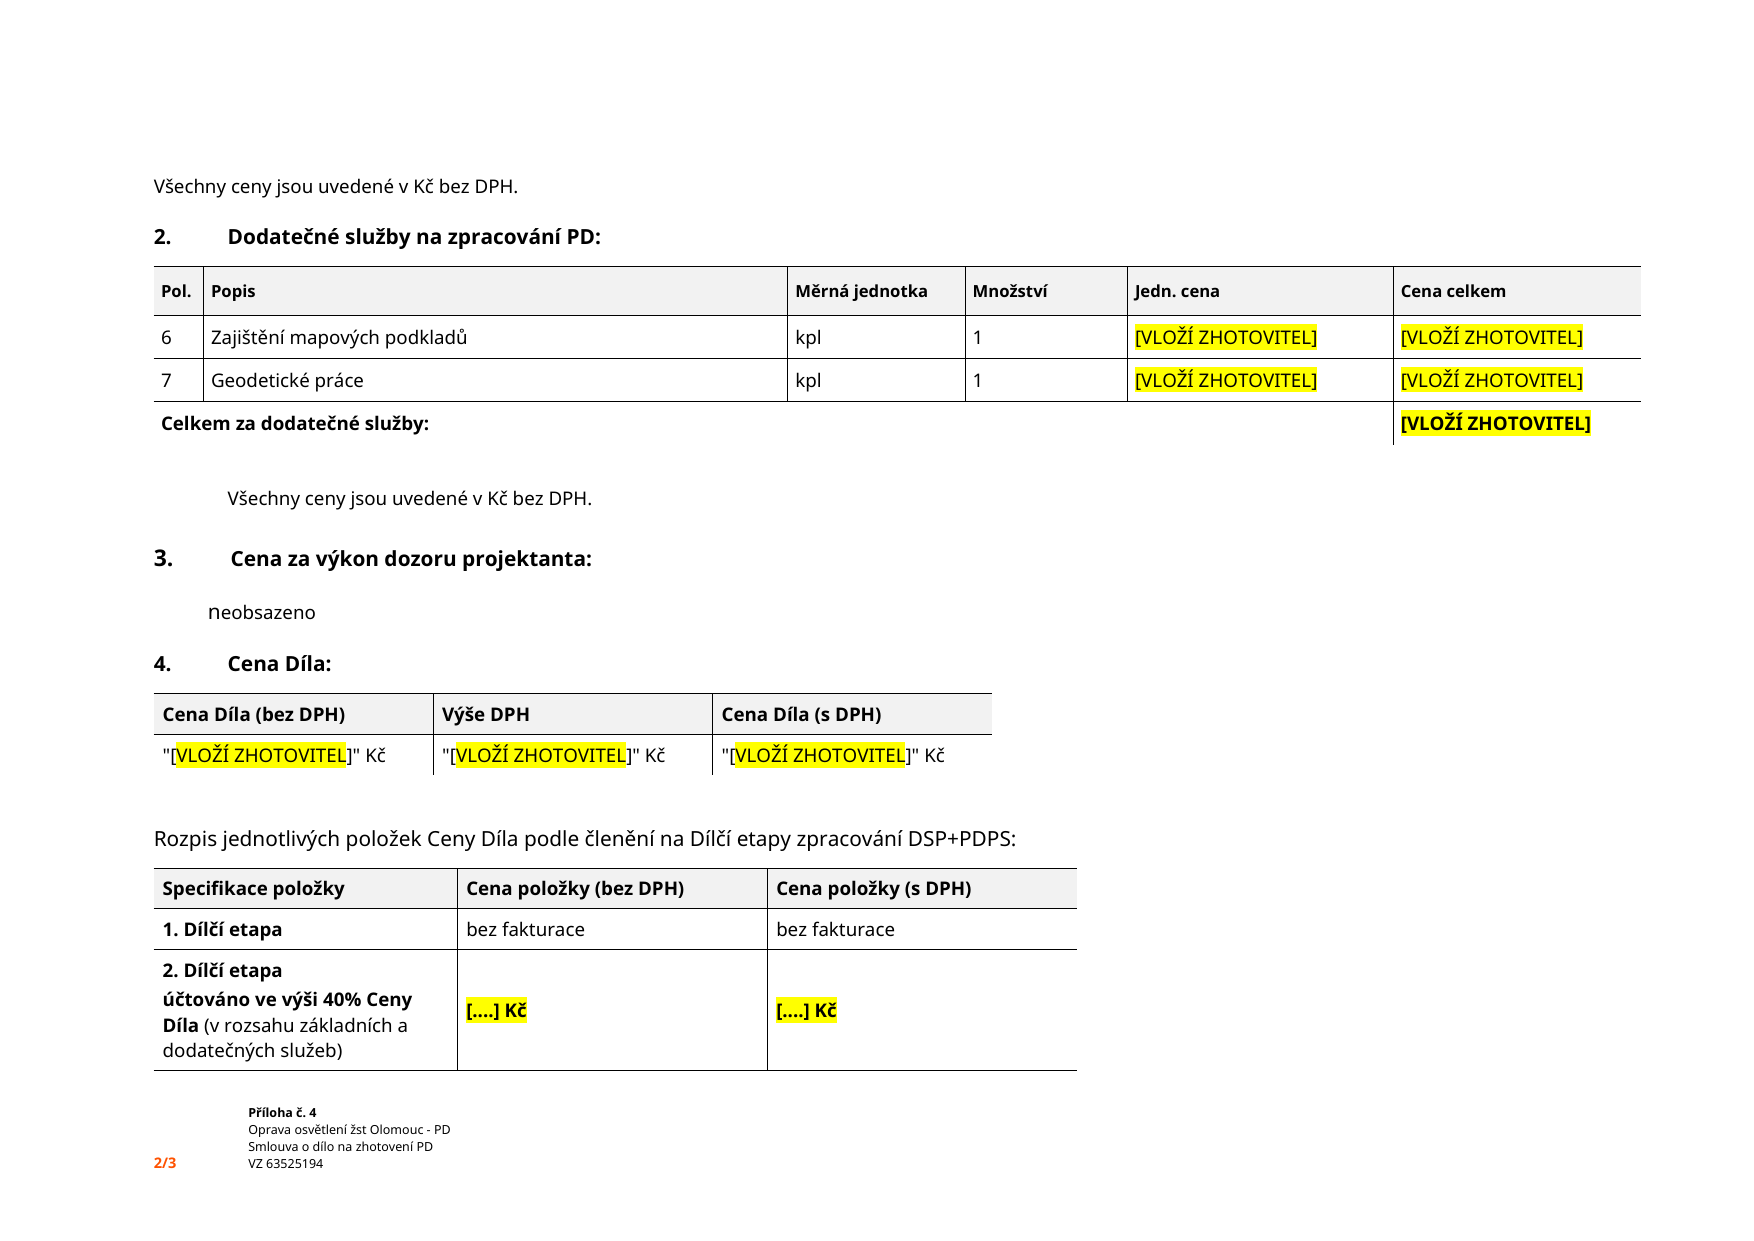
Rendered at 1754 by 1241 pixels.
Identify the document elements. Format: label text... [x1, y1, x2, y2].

table_cell 7 [154, 359, 203, 401]
table_cell [....] Kč [768, 950, 1077, 1070]
text 4. Cena Díla: [153, 649, 1642, 678]
table_header Jedn. cena [1128, 267, 1393, 315]
table_header Specifikace položky [154, 869, 457, 908]
text Rozpis jednotlivých položek Ceny Díla podle členění na Dílčí etapy zpracování DSP+PDPS: [153, 824, 1642, 852]
table_cell 6 [154, 316, 203, 358]
table_cell bez fakturace [458, 909, 767, 949]
table_header Popis [204, 267, 787, 315]
table_header Cena celkem [1394, 267, 1641, 315]
table_header Výše DPH [434, 694, 712, 734]
table_header Cena položky (bez DPH) [458, 869, 767, 908]
text Všechny ceny jsou uvedené v Kč bez DPH. [153, 485, 1642, 511]
table_cell 2. Dílčí etapa účtováno ve výši 40% Ceny Díla (v rozsahu základních a dodatečných služeb) [154, 950, 457, 1070]
table_cell [VLOŽÍ ZHOTOVITEL] [1394, 359, 1641, 401]
text neobsazeno [153, 597, 1642, 626]
table_cell [VLOŽÍ ZHOTOVITEL] [1128, 316, 1393, 358]
table_cell "[VLOŽÍ ZHOTOVITEL]" Kč [713, 735, 992, 775]
table_cell 1 [966, 359, 1127, 401]
text 2. Dodatečné služby na zpracování PD: [153, 222, 1642, 251]
table_header Cena Díla (s DPH) [713, 694, 992, 734]
table_header Cena položky (s DPH) [768, 869, 1077, 908]
table_cell Zajištění mapových podkladů [204, 316, 787, 358]
table_cell Celkem za dodatečné služby: [154, 402, 1393, 444]
table_header Cena Díla (bez DPH) [154, 694, 433, 734]
text Všechny ceny jsou uvedené v Kč bez DPH. [153, 173, 1642, 199]
list 3. Cena za výkon dozoru projektanta: [153, 542, 1642, 573]
table_cell [VLOŽÍ ZHOTOVITEL] [1128, 359, 1393, 401]
table_cell 1 [966, 316, 1127, 358]
table_cell [VLOŽÍ ZHOTOVITEL] [1394, 316, 1641, 358]
table_header Množství [966, 267, 1127, 315]
table_cell kpl [788, 359, 965, 401]
table_header Pol. [154, 267, 203, 315]
table_cell Geodetické práce [204, 359, 787, 401]
table_cell kpl [788, 316, 965, 358]
table_cell [....] Kč [458, 950, 767, 1070]
table_cell "[VLOŽÍ ZHOTOVITEL]" Kč [154, 735, 433, 775]
table_cell 1. Dílčí etapa [154, 909, 457, 949]
table_cell "[VLOŽÍ ZHOTOVITEL]" Kč [434, 735, 712, 775]
table_header Měrná jednotka [788, 267, 965, 315]
table_cell [VLOŽÍ ZHOTOVITEL] [1394, 402, 1641, 444]
table_cell bez fakturace [768, 909, 1077, 949]
